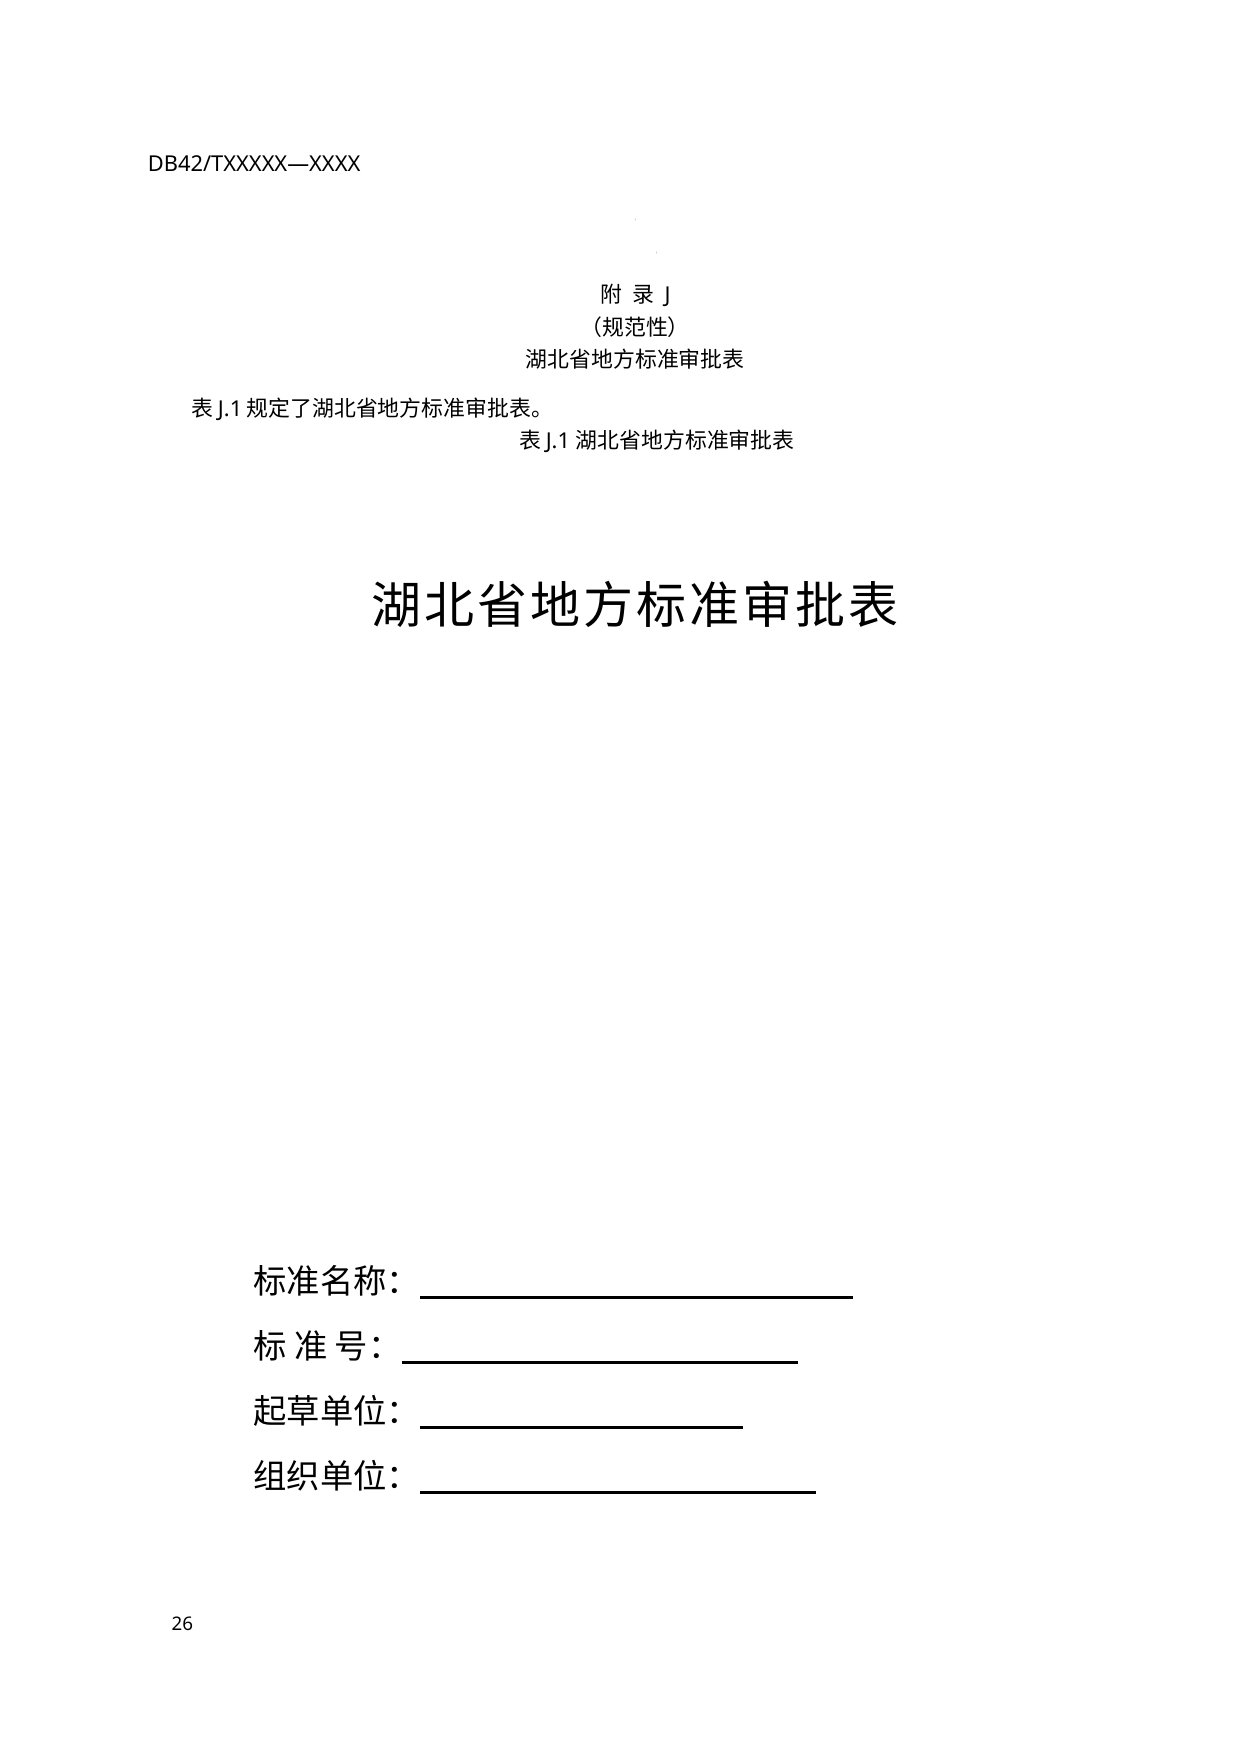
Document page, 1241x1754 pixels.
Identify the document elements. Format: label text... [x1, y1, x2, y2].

text 表J.1规定了湖北省地方标准审批表。 [148, 391, 1122, 423]
text 标准名称： [148, 1247, 1122, 1312]
text 起草单位： [148, 1377, 1122, 1442]
text 湖北省地方标准审批表 [148, 553, 1122, 651]
text （规范性） 湖北省地方标准审批表 [148, 277, 1122, 374]
text 组织单位： [148, 1442, 1122, 1507]
text 标 准 号： [148, 1312, 1122, 1377]
text 表J.1 湖北省地方标准审批表 [148, 423, 1122, 456]
